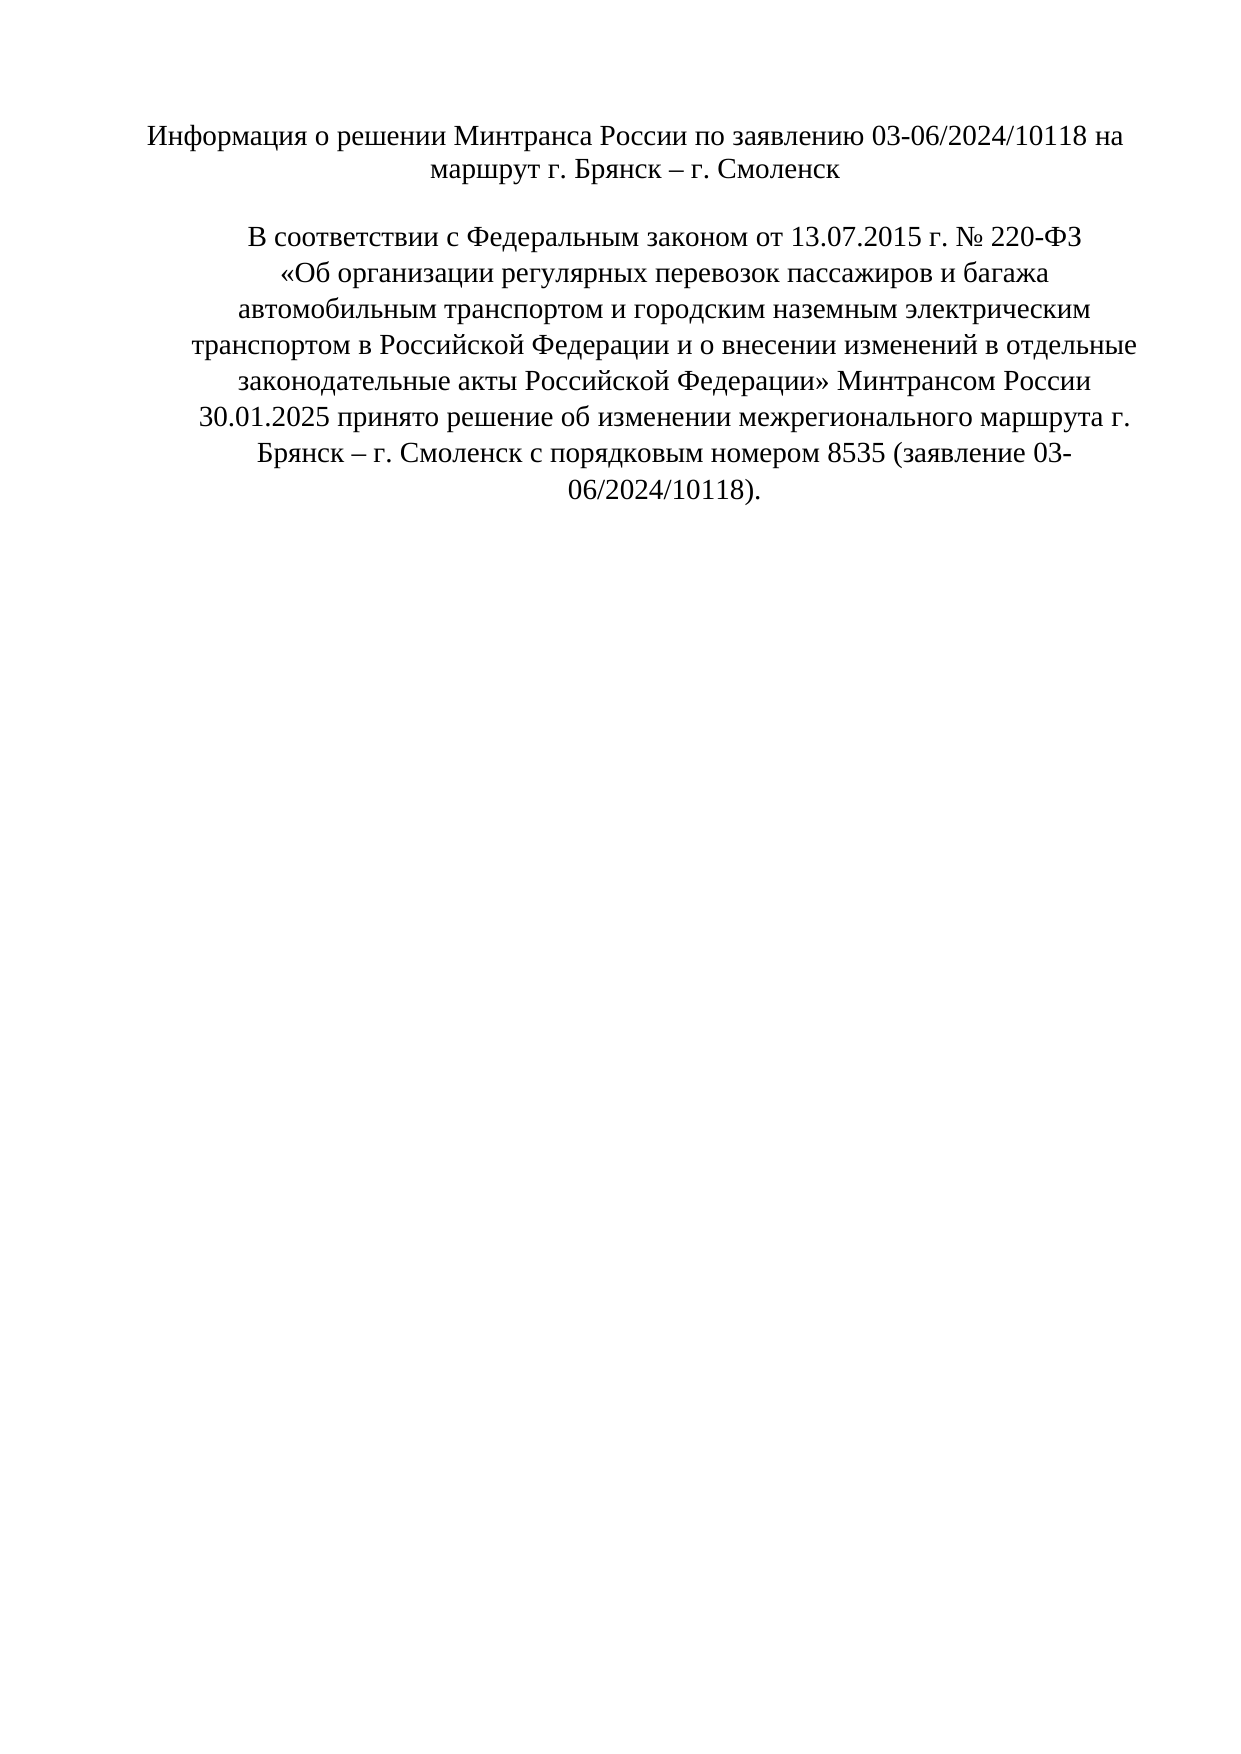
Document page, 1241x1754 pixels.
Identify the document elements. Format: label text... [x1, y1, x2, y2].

text В соответствии с Федеральным законом от 13.07.2015 г. № 220-ФЗ «Об организации регулярных перевозок пассажиров и багажа автомобильным транспортом и городским наземным электрическим транспортом в Российской Федерации и о внесении изменений в отдельные законодательные акты Российской Федерации» Минтрансом России 30.01.2025 принято решение об изменении межрегионального маршрута г. Брянск – г. Смоленск с порядковым номером 8535 (заявление 03-06/2024/10118). [177, 219, 1152, 505]
text Информация о решении Минтранса России по заявлению 03-06/2024/10118 на маршрут г. Брянск – г. Смоленск [118, 118, 1152, 185]
